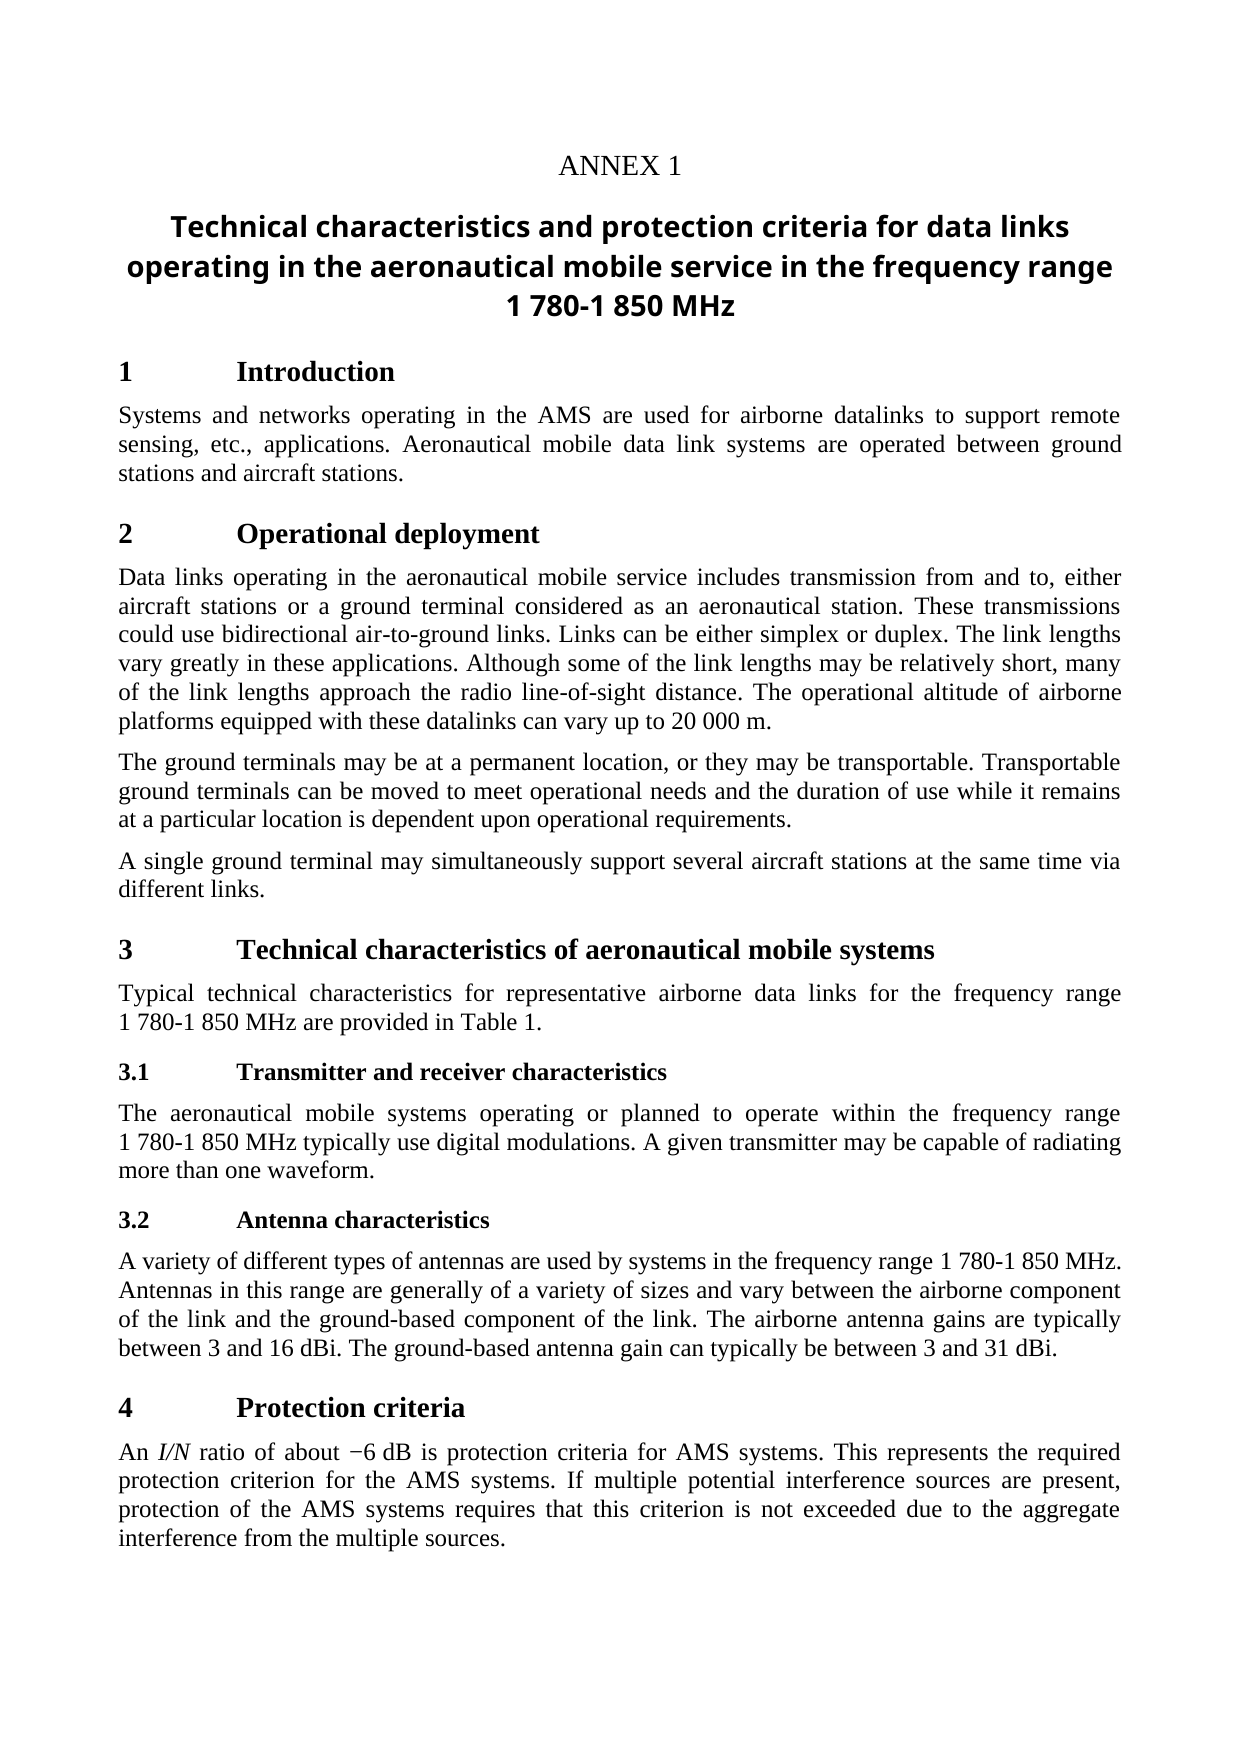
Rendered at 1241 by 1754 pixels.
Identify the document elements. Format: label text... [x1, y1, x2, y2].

subtitle 3.2 Antenna characteristics [118, 1205, 1122, 1234]
text A single ground terminal may simultaneously support several aircraft stations at the same time via different links. [118, 846, 1122, 903]
text Typical technical characteristics for representative airborne data links for the frequency range 1 780-1 850 MHz are provided in Table 1. [118, 978, 1122, 1036]
subtitle 2 Operational deployment [118, 516, 1122, 549]
text ANNEX 1 [118, 148, 1122, 181]
subtitle 3.1 Transmitter and receiver characteristics [118, 1057, 1122, 1086]
text An I/N ratio of about −6 dB is protection criteria for AMS systems. This represents the required protection criterion for the AMS systems. If multiple potential interference sources are present, protection of the AMS systems requires that this criterion is not exceeded due to the aggregate interference from the multiple sources. [118, 1437, 1122, 1552]
text A variety of different types of antennas are used by systems in the frequency range 1 780-1 850 MHz. Antennas in this range are generally of a variety of sizes and vary between the airborne component of the link and the ground-based component of the link. The airborne antenna gains are typically between 3 and 16 dBi. The ground-based antenna gain can typically be between 3 and 31 dBi. [118, 1246, 1122, 1361]
text Systems and networks operating in the AMS are used for airborne datalinks to support remote sensing, etc., applications. Aeronautical mobile data link systems are operated between ground stations and aircraft stations. [118, 401, 1122, 487]
subtitle 4 Protection criteria [118, 1391, 1122, 1424]
subtitle 3 Technical characteristics of aeronautical mobile systems [118, 932, 1122, 966]
text Data links operating in the aeronautical mobile service includes transmission from and to, either aircraft stations or a ground terminal considered as an aeronautical station. These transmissions could use bidirectional air-to-ground links. Links can be either simplex or duplex. The link lengths vary greatly in these applications. Although some of the link lengths may be relatively short, many of the link lengths approach the radio line-of-sight distance. The operational altitude of airborne platforms equipped with these datalinks can vary up to 20 000 m. [118, 562, 1122, 734]
text The aeronautical mobile systems operating or planned to operate within the frequency range 1 780-1 850 MHz typically use digital modulations. A given transmitter may be capable of radiating more than one waveform. [118, 1098, 1122, 1184]
subtitle 1 Introduction [118, 354, 1122, 388]
text The ground terminals may be at a permanent location, or they may be transportable. Transportable ground terminals can be moved to meet operational needs and the duration of use while it remains at a particular location is dependent upon operational requirements. [118, 747, 1122, 833]
title Technical characteristics and protection criteria for data links operating in the aeronautical mobile service in the frequency range 1 780-1 850 MHz [118, 206, 1122, 325]
